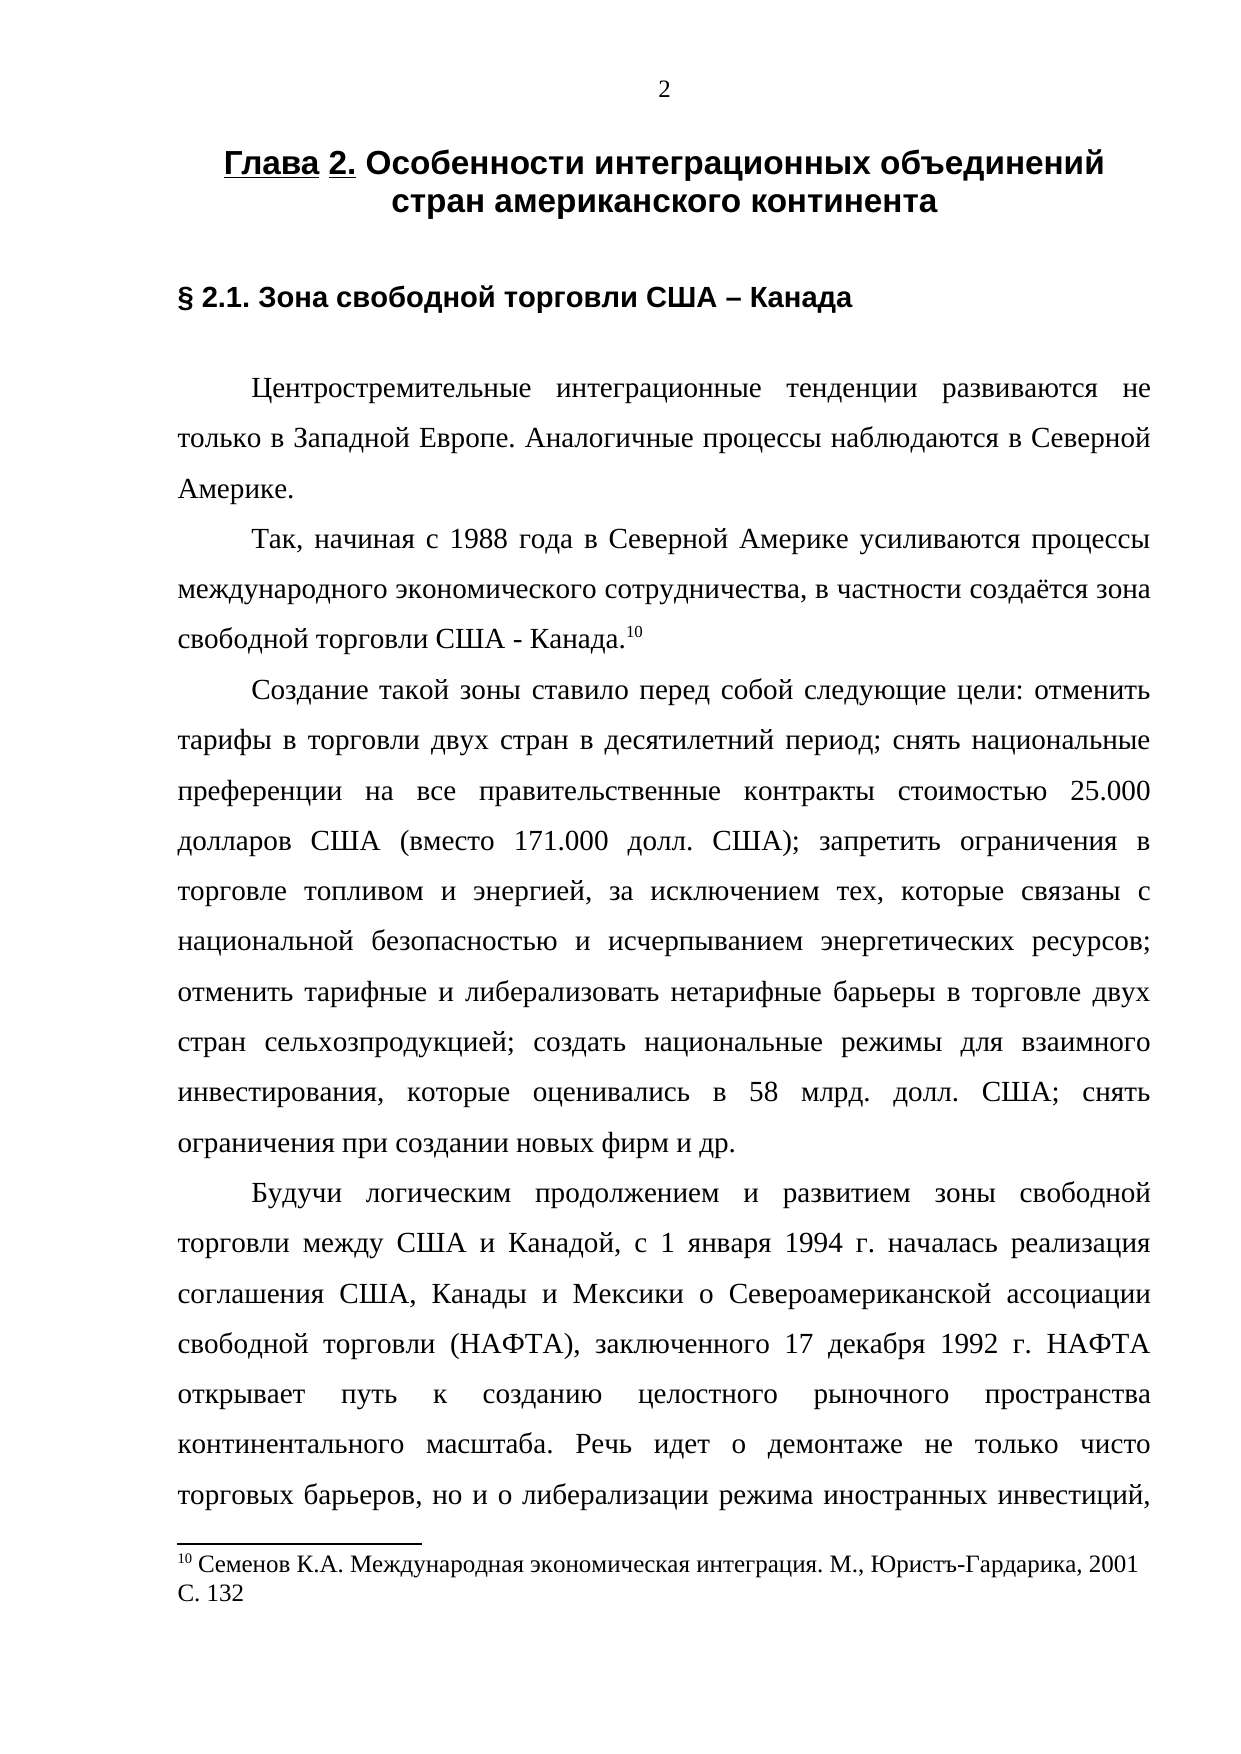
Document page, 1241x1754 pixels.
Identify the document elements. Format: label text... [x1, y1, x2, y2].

text Центростремительные интеграционные тенденции развиваются не только в Западной Европе. Аналогичные процессы наблюдаются в Северной Америке. [177, 370, 1152, 504]
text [177, 1175, 1152, 1511]
text Так, начиная с 1988 года в Северной Америке усиливаются процессы международного экономического сотрудничества, в частности создаётся зона свободной торговли США - Канада. [177, 521, 1152, 655]
subtitle § 2.1. Зона свободной торговли США – Канада [177, 280, 1152, 313]
subtitle Глава 2. Особенности интеграционных объединений стран американского континента [177, 143, 1152, 220]
text Создание такой зоны ставило перед собой следующие цели: отменить тарифы в торговли двух стран в десятилетний период; снять национальные преференции на все правительственные контракты стоимостью 25.000 долларов США (вместо 171.000 долл. США); запретить ограничения в торговле топливом и энергией, за исключением тех, которые связаны с национальной безопасностью и исчерпыванием энергетических ресурсов; отменить тарифные и либерализовать нетарифные барьеры в торговле двух стран сельхозпродукцией; создать национальные режимы для взаимного инвестирования, которые оценивались в 58 млрд. долл. США; снять ограничения при создании новых фирм и др. [177, 672, 1152, 1158]
